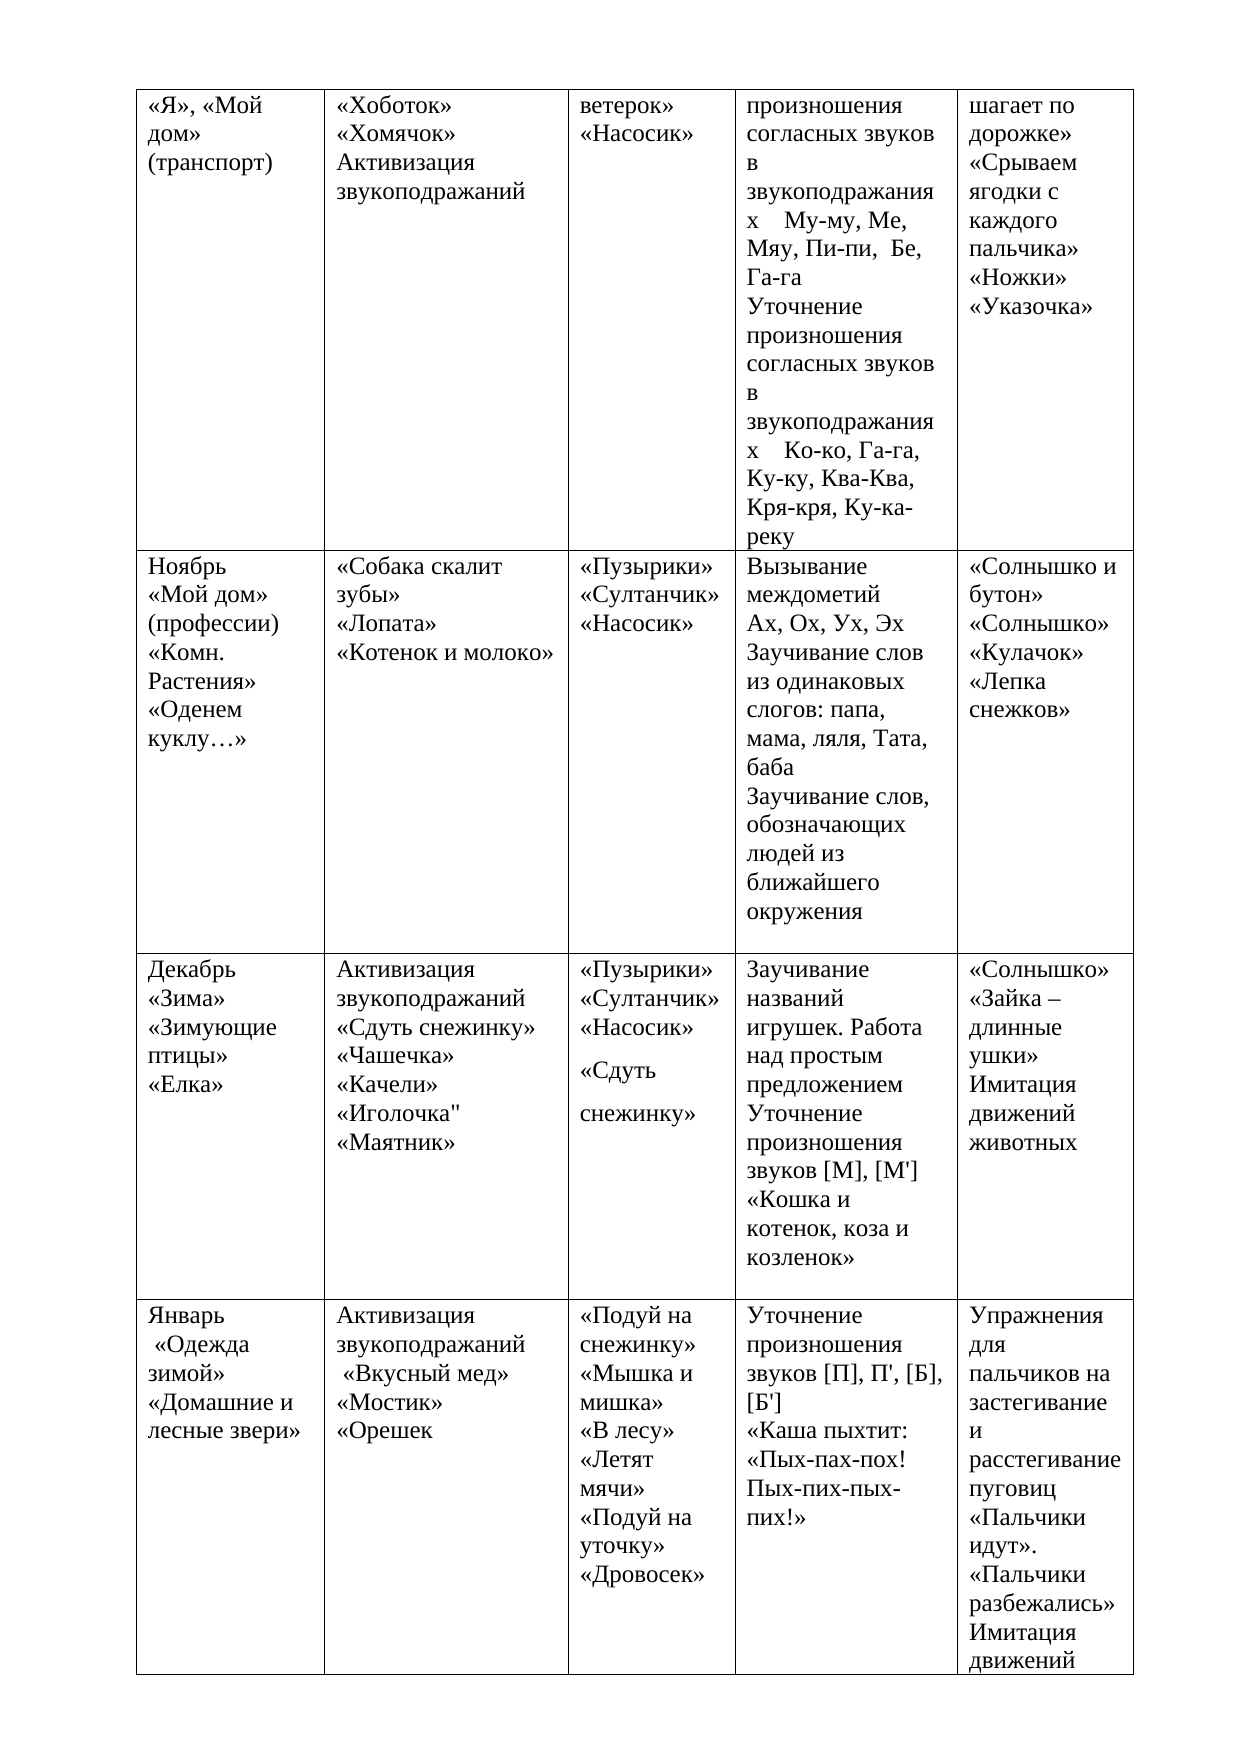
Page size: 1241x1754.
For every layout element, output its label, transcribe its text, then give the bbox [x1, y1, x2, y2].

table_cell Активизация звукоподражаний «Сдуть снежинку» «Чашечка» «Качели» «Иголочка" «Маятник» [325, 954, 568, 1299]
table_cell «Пузырики» «Султанчик» «Насосик» [569, 551, 735, 953]
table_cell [569, 90, 735, 550]
table_cell Вызывание междометий Ах, Ох, Ух, Эх Заучивание слов из одинаковых слогов: папа, мама, ляля, Тата, баба Заучивание слов, обозначающих людей из ближайшего окружения [736, 551, 957, 953]
table_cell «Солнышко и бутон» «Солнышко» «Кулачок» «Лепка снежков» [958, 551, 1133, 953]
table_cell «Собака скалит зубы» «Лопата» «Котенок и молоко» [325, 551, 568, 953]
table_cell Заучивание названий игрушек. Работа над простым предложением Уточнение произношения звуков [М], [М'] «Кошка и котенок, коза и козленок» [736, 954, 957, 1299]
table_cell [958, 1300, 1133, 1674]
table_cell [736, 1300, 957, 1674]
table_cell «Пузырики» «Султанчик» «Насосик» «Сдуть снежинку» [569, 954, 735, 1299]
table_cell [325, 90, 568, 550]
table_cell Ноябрь «Мой дом» (профессии) «Комн. Растения» «Оденем куклу…» [137, 551, 324, 953]
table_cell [325, 1300, 568, 1674]
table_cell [736, 90, 957, 550]
table_cell Декабрь «Зима» «Зимующие птицы» «Елка» [137, 954, 324, 1299]
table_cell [137, 90, 324, 550]
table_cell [958, 90, 1133, 550]
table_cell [569, 1300, 735, 1674]
table_cell «Солнышко» «Зайка – длинные ушки» Имитация движений животных [958, 954, 1133, 1299]
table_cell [137, 1300, 324, 1674]
